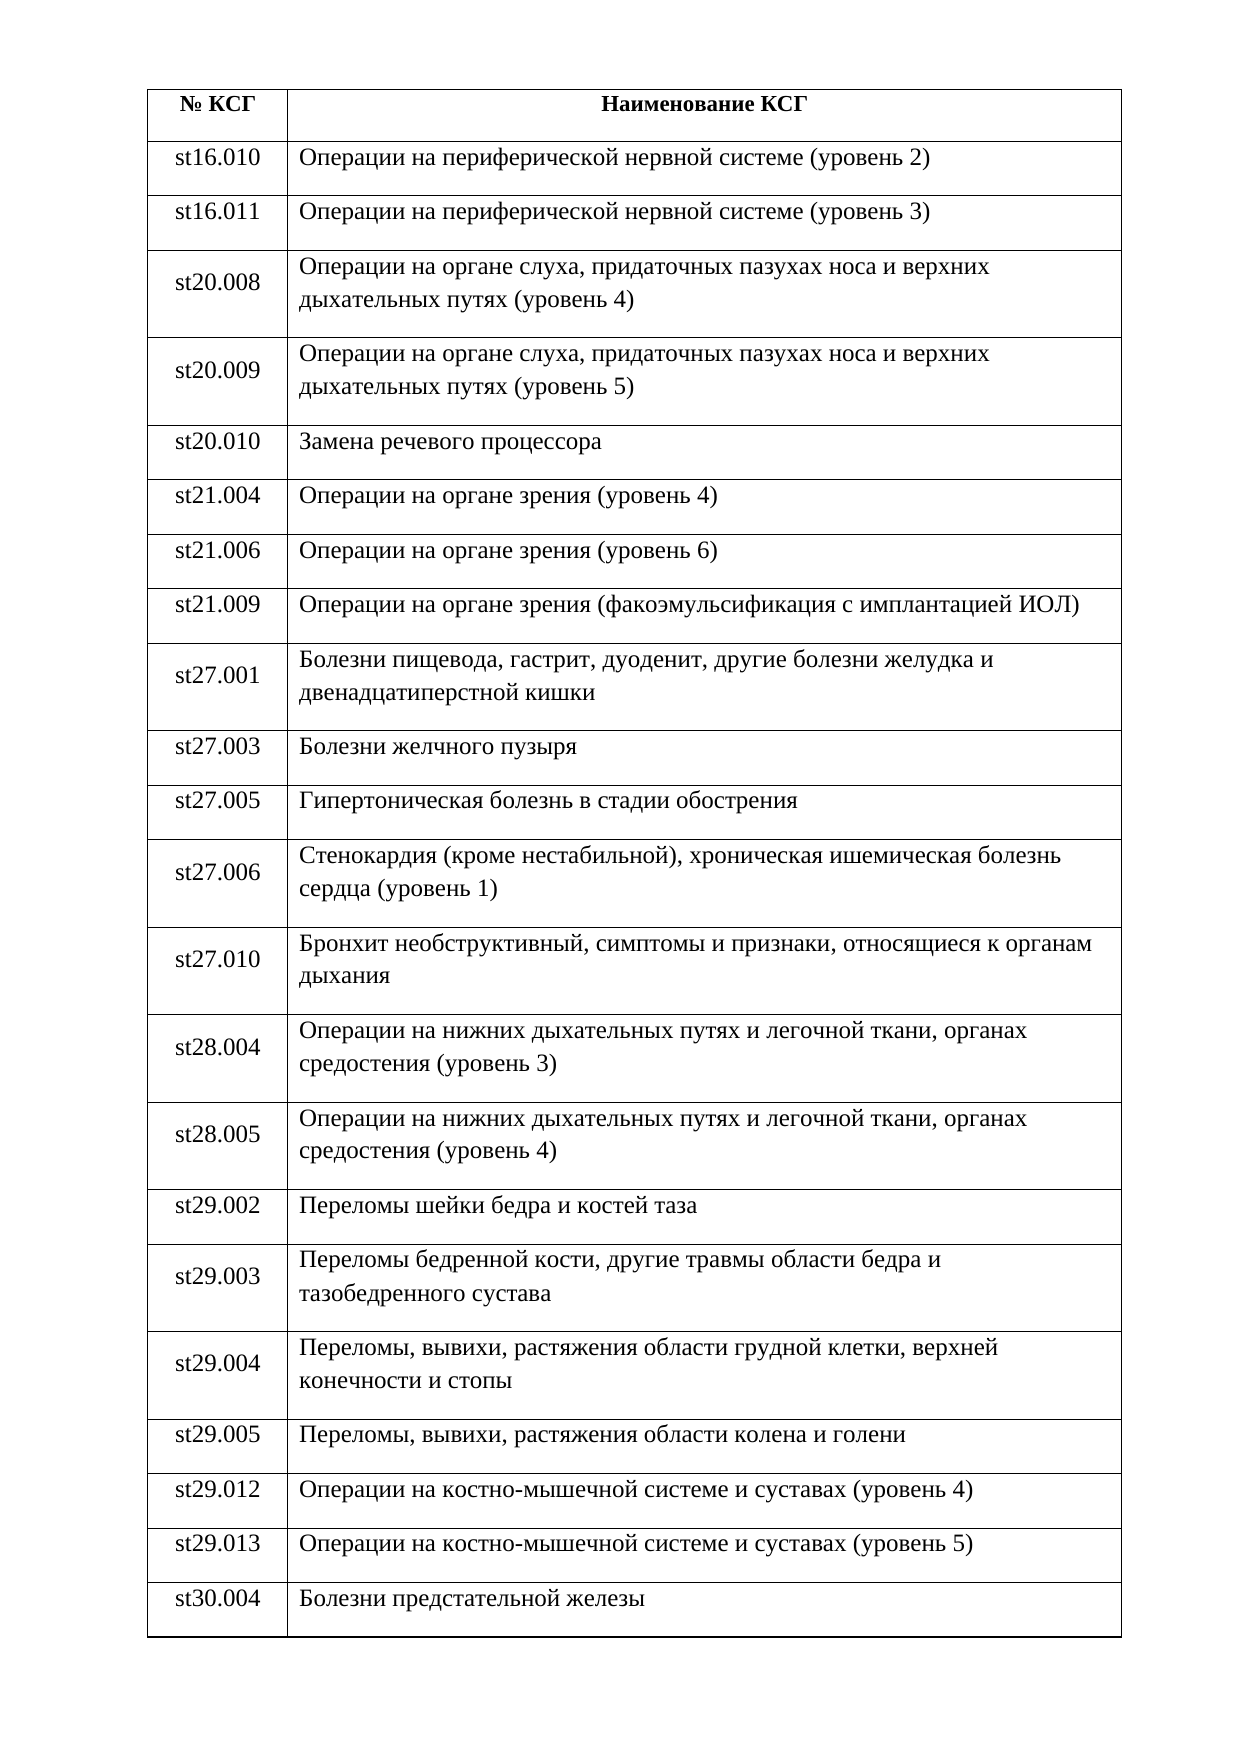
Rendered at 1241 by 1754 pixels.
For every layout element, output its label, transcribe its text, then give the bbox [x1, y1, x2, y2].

table_cell Замена речевого процессора [288, 426, 1121, 479]
table_cell st16.010 [148, 142, 287, 195]
table_cell st29.004 [148, 1332, 287, 1418]
table_cell st28.004 [148, 1015, 287, 1102]
table_cell st28.005 [148, 1103, 287, 1189]
table_cell st21.009 [148, 589, 287, 643]
table_cell st29.003 [148, 1245, 287, 1331]
table_cell st21.004 [148, 480, 287, 534]
table_cell Операции на периферической нервной системе (уровень 2) [288, 142, 1121, 195]
table_cell Операции на органе зрения (уровень 4) [288, 480, 1121, 534]
table_cell Операции на нижних дыхательных путях и легочной ткани, органах средостения (уровень 3) [288, 1015, 1121, 1102]
table_cell st20.010 [148, 426, 287, 479]
table_cell st20.008 [148, 251, 287, 337]
table_cell Операции на органе слуха, придаточных пазухах носа и верхних дыхательных путях (уровень 4) [288, 251, 1121, 337]
table_cell Операции на органе зрения (факоэмульсификация с имплантацией ИОЛ) [288, 589, 1121, 643]
table_cell Операции на костно-мышечной системе и суставах (уровень 5) [288, 1529, 1121, 1582]
table_cell st16.011 [148, 196, 287, 250]
table_cell st29.002 [148, 1190, 287, 1243]
table_cell st30.004 [148, 1583, 287, 1636]
table_cell Переломы шейки бедра и костей таза [288, 1190, 1121, 1243]
table_cell Гипертоническая болезнь в стадии обострения [288, 786, 1121, 839]
table_cell Болезни желчного пузыря [288, 731, 1121, 784]
table_cell Переломы бедренной кости, другие травмы области бедра и тазобедренного сустава [288, 1245, 1121, 1331]
table_cell Болезни предстательной железы [288, 1583, 1121, 1636]
table_cell st27.003 [148, 731, 287, 784]
table_cell Операции на органе слуха, придаточных пазухах носа и верхних дыхательных путях (уровень 5) [288, 338, 1121, 425]
table_cell Переломы, вывихи, растяжения области колена и голени [288, 1420, 1121, 1473]
table_cell st27.010 [148, 928, 287, 1014]
table_header № КСГ [148, 90, 287, 141]
table_cell st20.009 [148, 338, 287, 425]
table_header Наименование КСГ [288, 90, 1121, 141]
table_cell Переломы, вывихи, растяжения области грудной клетки, верхней конечности и стопы [288, 1332, 1121, 1418]
table_cell st29.013 [148, 1529, 287, 1582]
table_cell Стенокардия (кроме нестабильной), хроническая ишемическая болезнь сердца (уровень 1) [288, 840, 1121, 927]
table_cell Операции на органе зрения (уровень 6) [288, 535, 1121, 588]
table_cell st29.005 [148, 1420, 287, 1473]
table_cell Операции на нижних дыхательных путях и легочной ткани, органах средостения (уровень 4) [288, 1103, 1121, 1189]
table_cell st27.005 [148, 786, 287, 839]
table_cell Болезни пищевода, гастрит, дуоденит, другие болезни желудка и двенадцатиперстной кишки [288, 644, 1121, 730]
table_cell Операции на периферической нервной системе (уровень 3) [288, 196, 1121, 250]
table_cell Бронхит необструктивный, симптомы и признаки, относящиеся к органам дыхания [288, 928, 1121, 1014]
table_cell st27.001 [148, 644, 287, 730]
table_cell st27.006 [148, 840, 287, 927]
table_cell st29.012 [148, 1474, 287, 1527]
table_cell st21.006 [148, 535, 287, 588]
table_cell Операции на костно-мышечной системе и суставах (уровень 4) [288, 1474, 1121, 1527]
